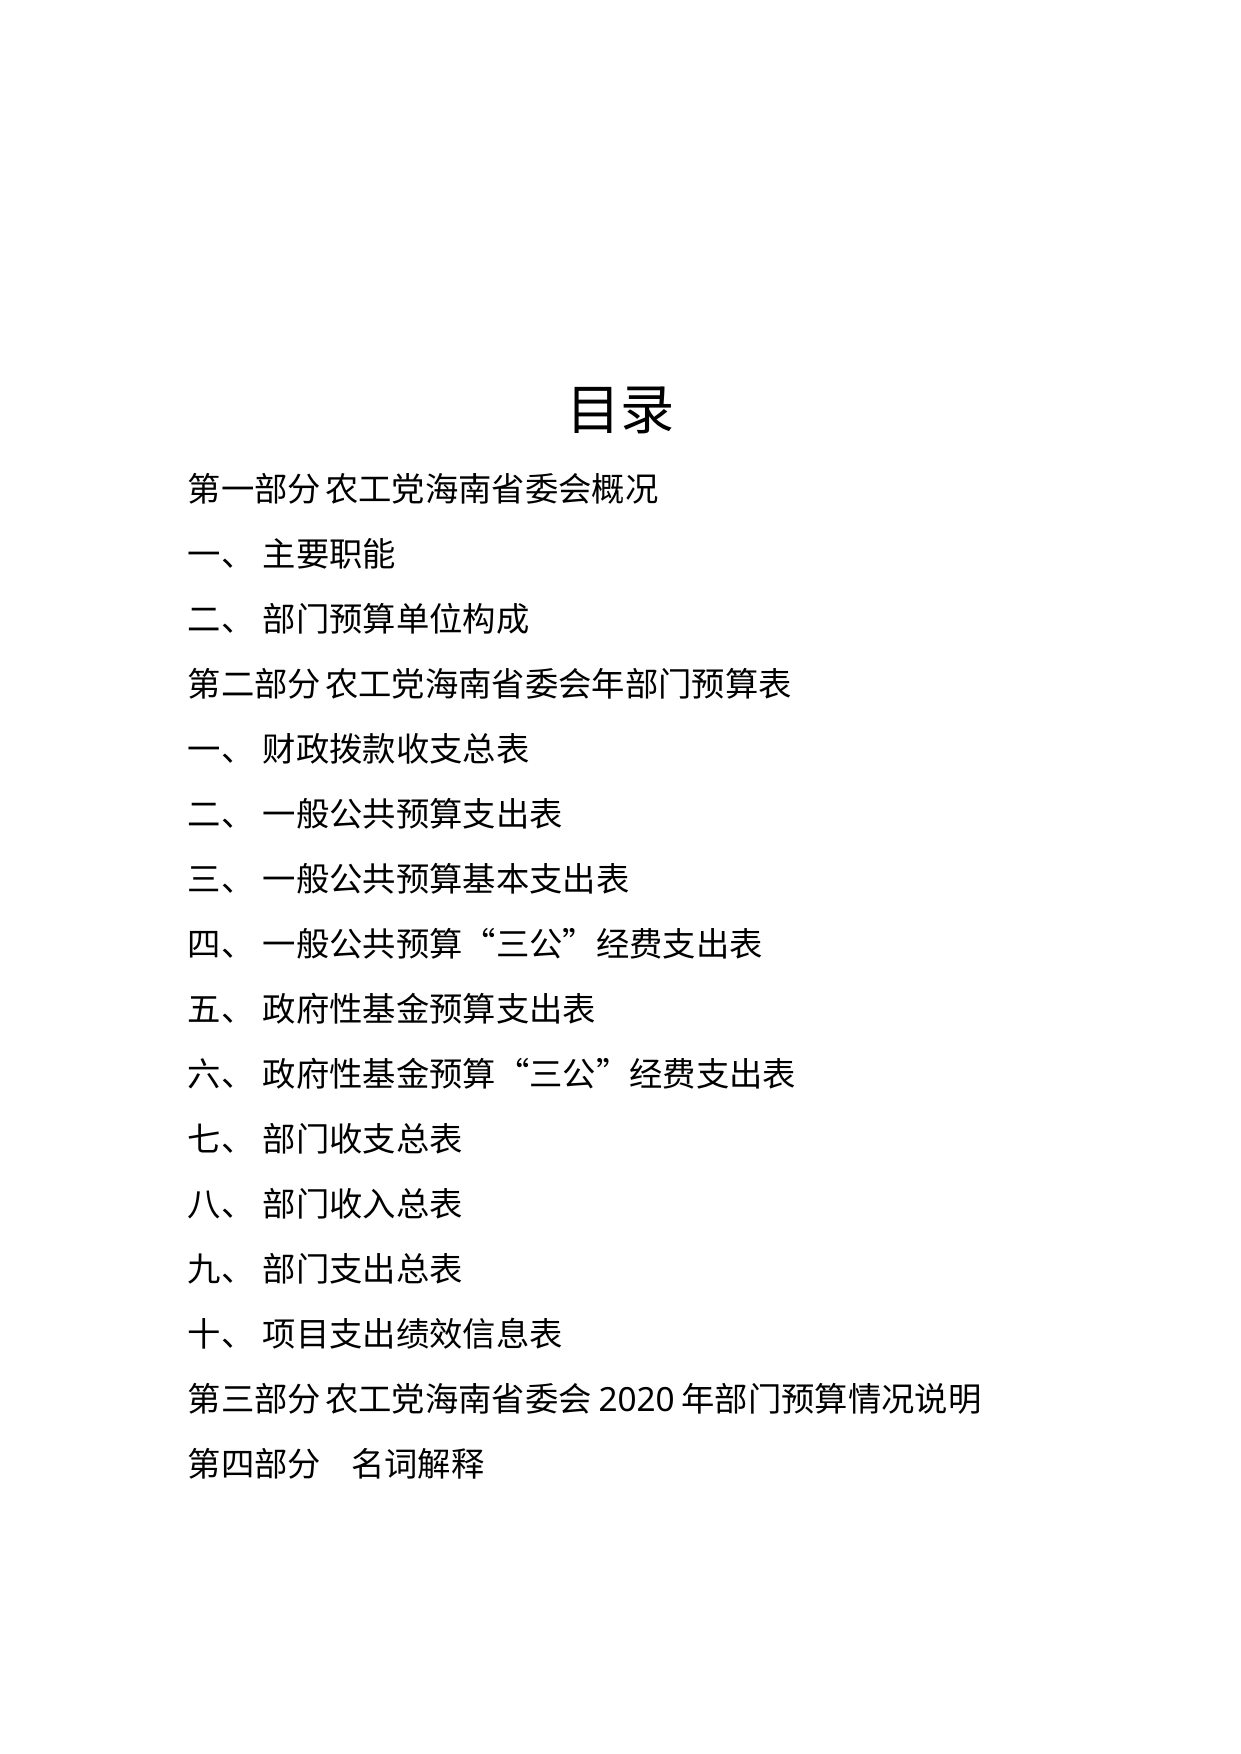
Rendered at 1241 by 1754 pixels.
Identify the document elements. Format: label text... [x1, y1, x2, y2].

list 一般公共预算支出表 [187, 779, 1053, 844]
list 名词解释 [187, 1429, 1053, 1494]
list 一般公共预算基本支出表 [187, 844, 1053, 909]
list 农工党海南省委会年部门预算表 [187, 649, 1053, 714]
list 部门支出总表 [187, 1234, 1053, 1299]
list 项目支出绩效信息表 [187, 1299, 1053, 1364]
list 农工党海南省委会概况 [187, 454, 1053, 519]
list 主要职能 [187, 519, 1053, 584]
list 政府性基金预算“三公”经费支出表 [187, 1039, 1053, 1104]
list 农工党海南省委会2020年部门预算情况说明 [187, 1364, 1053, 1429]
list 财政拨款收支总表 [187, 714, 1053, 779]
list 一般公共预算“三公”经费支出表 [187, 909, 1053, 974]
list 部门预算单位构成 [187, 584, 1053, 649]
list 部门收入总表 [187, 1169, 1053, 1234]
list 政府性基金预算支出表 [187, 974, 1053, 1039]
text 目录 [187, 357, 1053, 454]
list 部门收支总表 [187, 1104, 1053, 1169]
